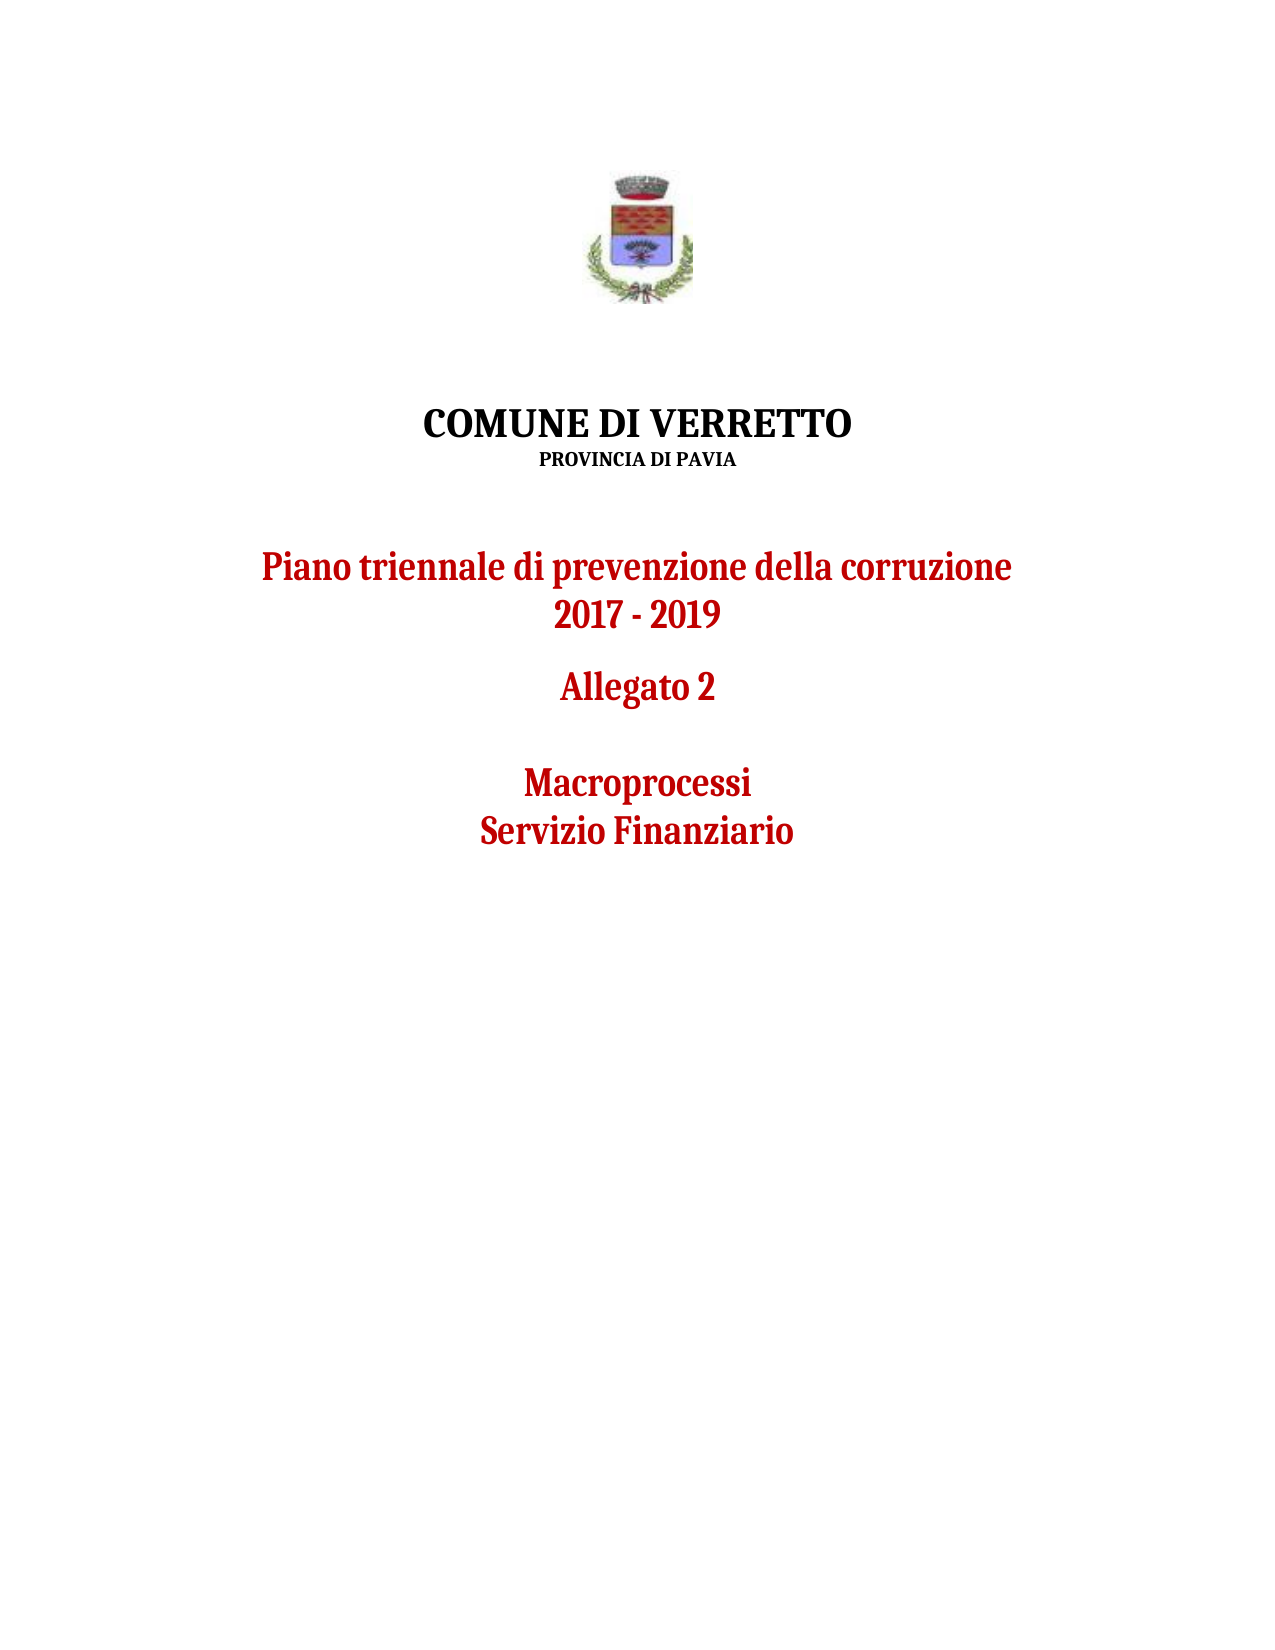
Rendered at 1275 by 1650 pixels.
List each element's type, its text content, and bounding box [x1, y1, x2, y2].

text Piano triennale di prevenzione della corruzione [150, 543, 1125, 591]
text COMUNE DI VERRETTO [150, 399, 1125, 447]
picture [582, 170, 693, 304]
text Allegato 2 [150, 663, 1125, 711]
text Macroprocessi [150, 759, 1125, 807]
text 2017 - 2019 [150, 591, 1125, 639]
text Servizio Finanziario [150, 807, 1125, 855]
text PROVINCIA DI PAVIA [150, 447, 1125, 471]
